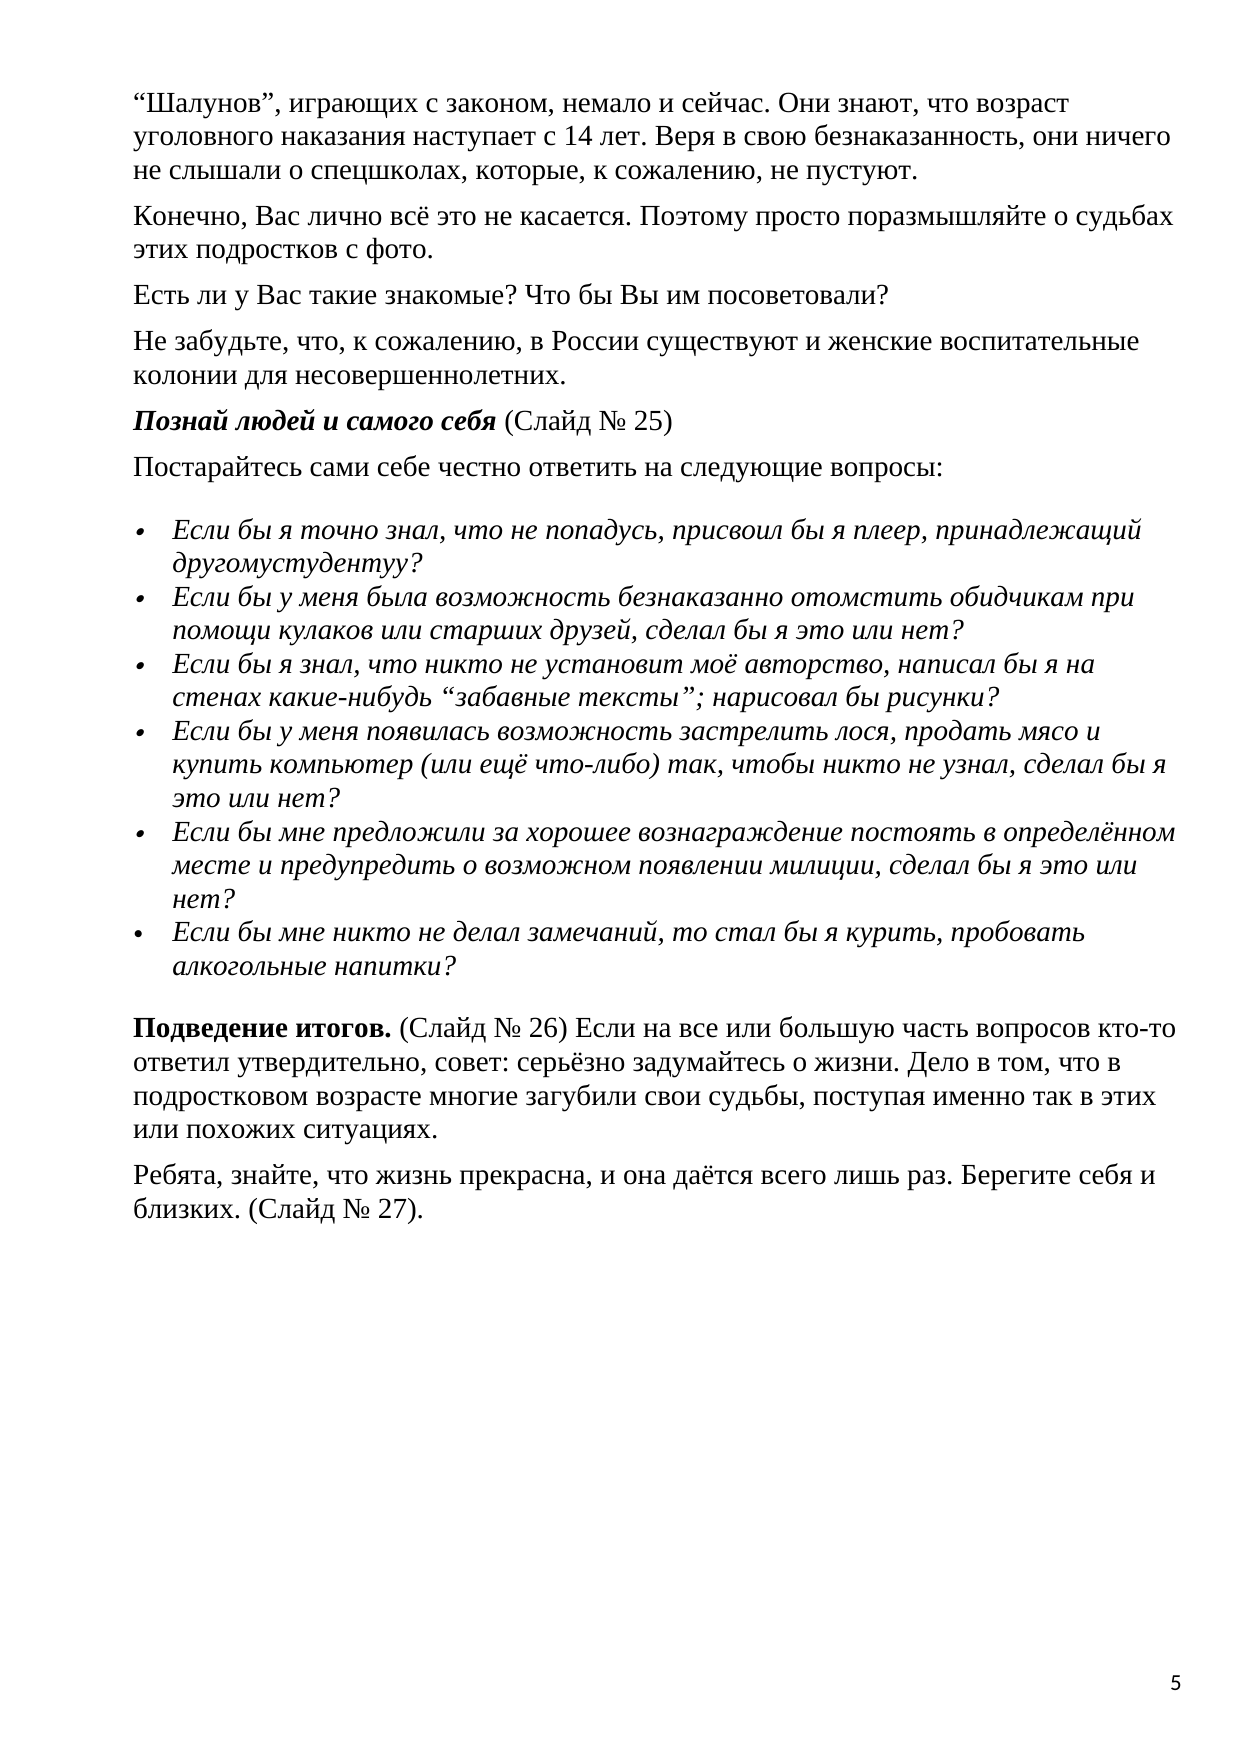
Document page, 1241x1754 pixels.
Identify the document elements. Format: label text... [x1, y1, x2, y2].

text Познай людей и самого себя (Слайд № 25) [133, 403, 1181, 437]
list Если бы у меня появилась возможность застрелить лося, продать мясо и купить компьютер (или ещё что-либо) так, чтобы никто не узнал, сделал бы я это или нет? [134, 713, 1181, 814]
text Подведение итогов. (Слайд № 26) Если на все или большую часть вопросов кто-то ответил утвердительно, совет: серьёзно задумайтесь о жизни. Дело в том, что в подростковом возрасте многие загубили свои судьбы, поступая именно так в этих или похожих ситуациях. [133, 1011, 1181, 1145]
text Постарайтесь сами себе честно ответить на следующие вопросы: [133, 449, 1181, 483]
list Если бы мне никто не делал замечаний, то стал бы я курить, пробовать алкогольные напитки? [134, 914, 1181, 981]
list Если бы мне предложили за хорошее вознаграждение постоять в определённом месте и предупредить о возможном появлении милиции, сделал бы я это или нет? [134, 814, 1181, 914]
list Если бы я точно знал, что не попадусь, присвоил бы я плеер, принадлежащий другомустудентуу? [134, 512, 1181, 579]
text “Шалунов”, играющих с законом, немало и сейчас. Они знают, что возраст уголовного наказания наступает с 14 лет. Веря в свою безнаказанность, они ничего не слышали о спецшколах, которые, к сожалению, не пустуют. [133, 85, 1181, 185]
text Ребята, знайте, что жизнь прекрасна, и она даётся всего лишь раз. Берегите себя и близких. (Слайд № 27). [133, 1157, 1181, 1224]
text Не забудьте, что, к сожалению, в России существуют и женские воспитательные колонии для несовершеннолетних. [133, 323, 1181, 391]
list Если бы я знал, что никто не установит моё авторство, написал бы я на стенах какие-нибудь “забавные тексты”; нарисовал бы рисунки? [134, 646, 1181, 713]
text Есть ли у Вас такие знакомые? Что бы Вы им посоветовали? [133, 277, 1181, 311]
list Если бы у меня была возможность безнаказанно отомстить обидчикам при помощи кулаков или старших друзей, сделал бы я это или нет? [134, 579, 1181, 646]
text Конечно, Вас лично всё это не касается. Поэтому просто поразмышляйте о судьбах этих подростков с фото. [133, 198, 1181, 265]
